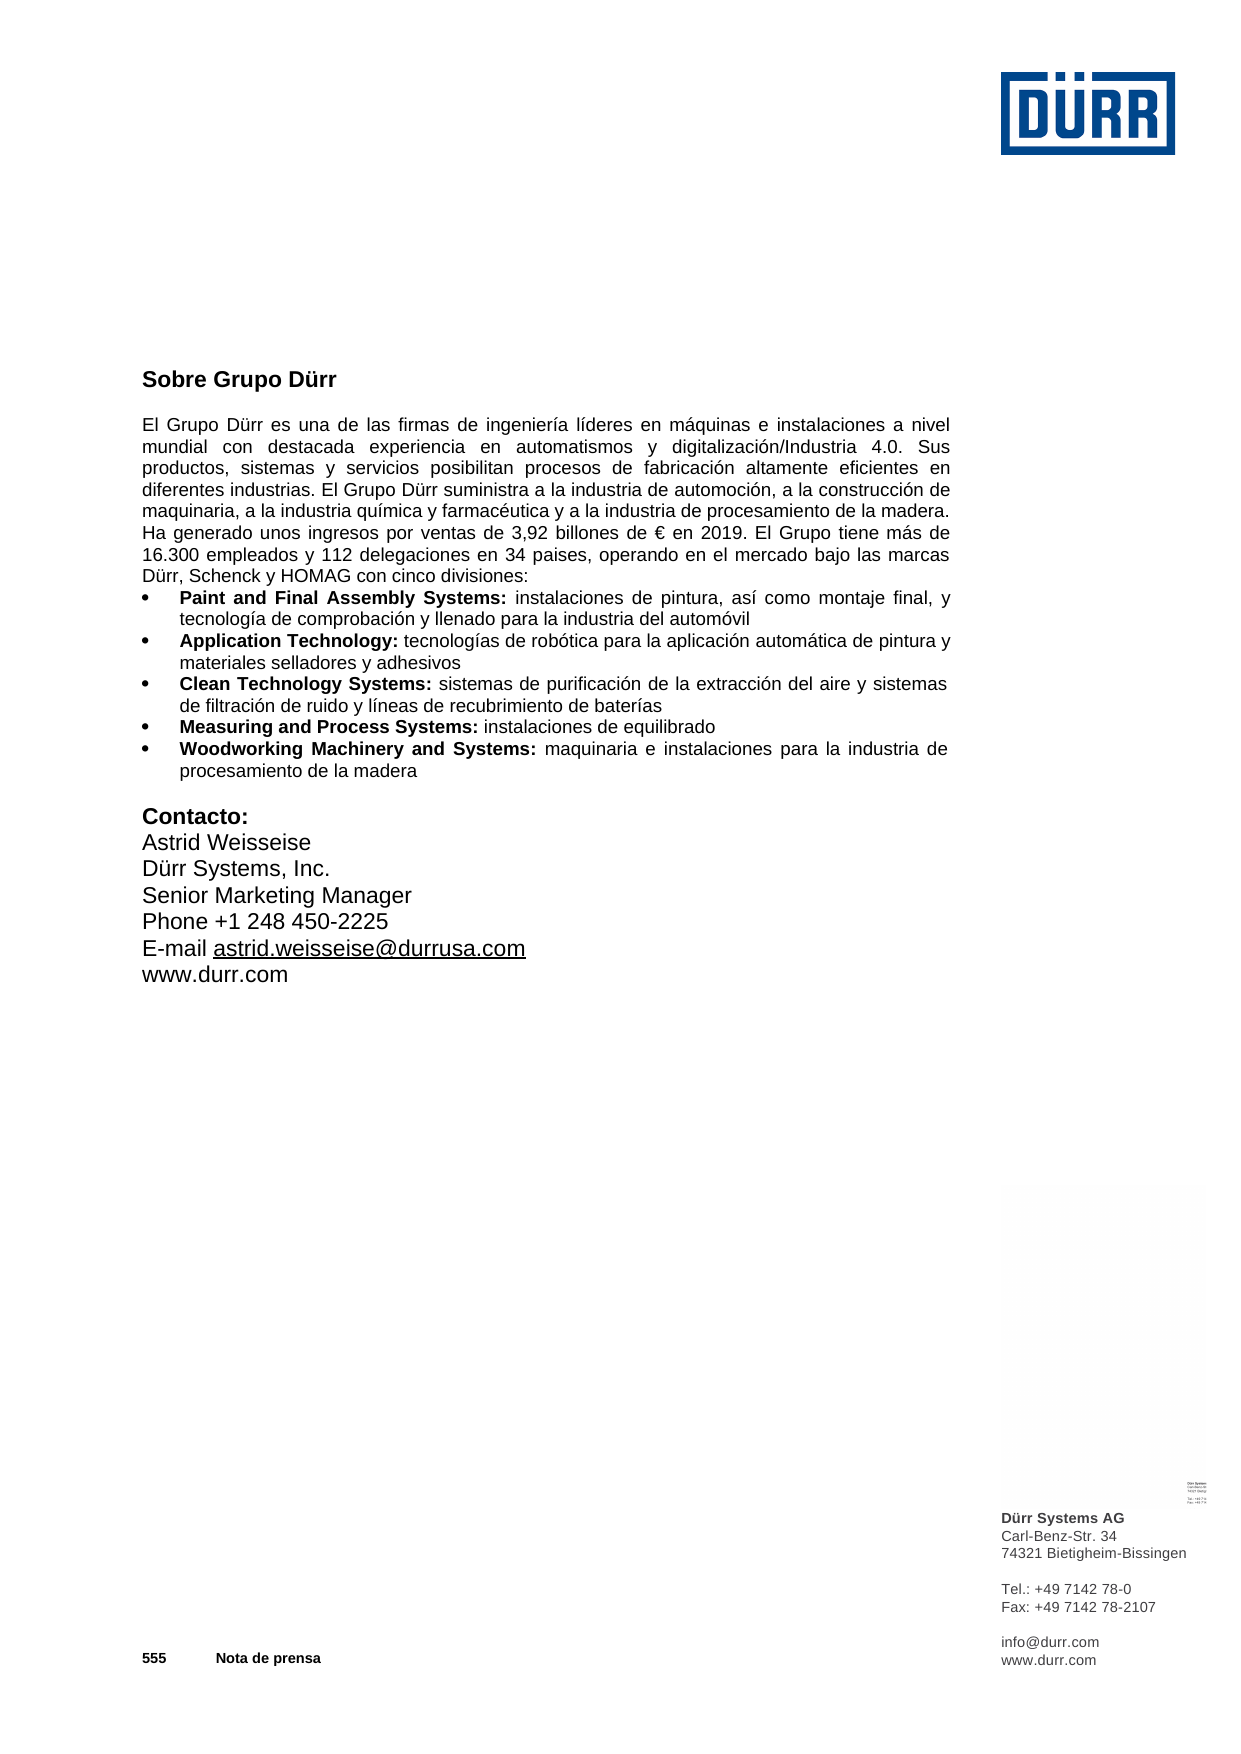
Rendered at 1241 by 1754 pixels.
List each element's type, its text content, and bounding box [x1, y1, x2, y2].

text Senior Marketing Manager [142, 882, 948, 908]
list Measuring and Process Systems: instalaciones de equilibrado [142, 716, 951, 738]
text El Grupo Dürr es una de las firmas de ingeniería líderes en máquinas e instalaciones a nivel mundial con destacada experiencia en automatismos y digitalización/Industria 4.0. Sus productos, sistemas y servicios posibilitan procesos de fabricación altamente eficientes en diferentes industrias. El Grupo Dürr suministra a la industria de automoción, a la construcción de maquinaria, a la industria química y farmacéutica y a la industria de procesamiento de la madera. Ha generado unos ingresos por ventas de 3,92 billones de € en 2019. El Grupo tiene más de 16.300 empleados y 112 delegaciones en 34 paises, operando en el mercado bajo las marcas Dürr, Schenck y HOMAG con cinco divisiones: [142, 414, 951, 587]
text www.durr.com [142, 961, 948, 987]
list Paint and Final Assembly Systems: instalaciones de pintura, así como montaje final, y tecnología de comprobación y llenado para la industria del automóvil [142, 587, 951, 630]
list Application Technology: tecnologías de robótica para la aplicación automática de pintura y materiales selladores y adhesivos [142, 630, 951, 673]
text Dürr Systems, Inc. [142, 855, 948, 882]
text E-mail astrid.weisseise@durrusa.com [142, 934, 948, 961]
text Contacto: [142, 803, 948, 829]
text Sobre Grupo Dürr [142, 366, 951, 392]
picture [1001, 1185, 1207, 1509]
text Phone +1 248 450-2225 [142, 908, 948, 934]
list Clean Technology Systems: sistemas de purificación de la extracción del aire y sistemas de filtración de ruido y líneas de recubrimiento de baterías [142, 673, 948, 716]
picture [1001, 72, 1175, 155]
list Woodworking Machinery and Systems: maquinaria e instalaciones para la industria de procesamiento de la madera [142, 738, 948, 781]
text Astrid Weisseise [142, 829, 948, 855]
